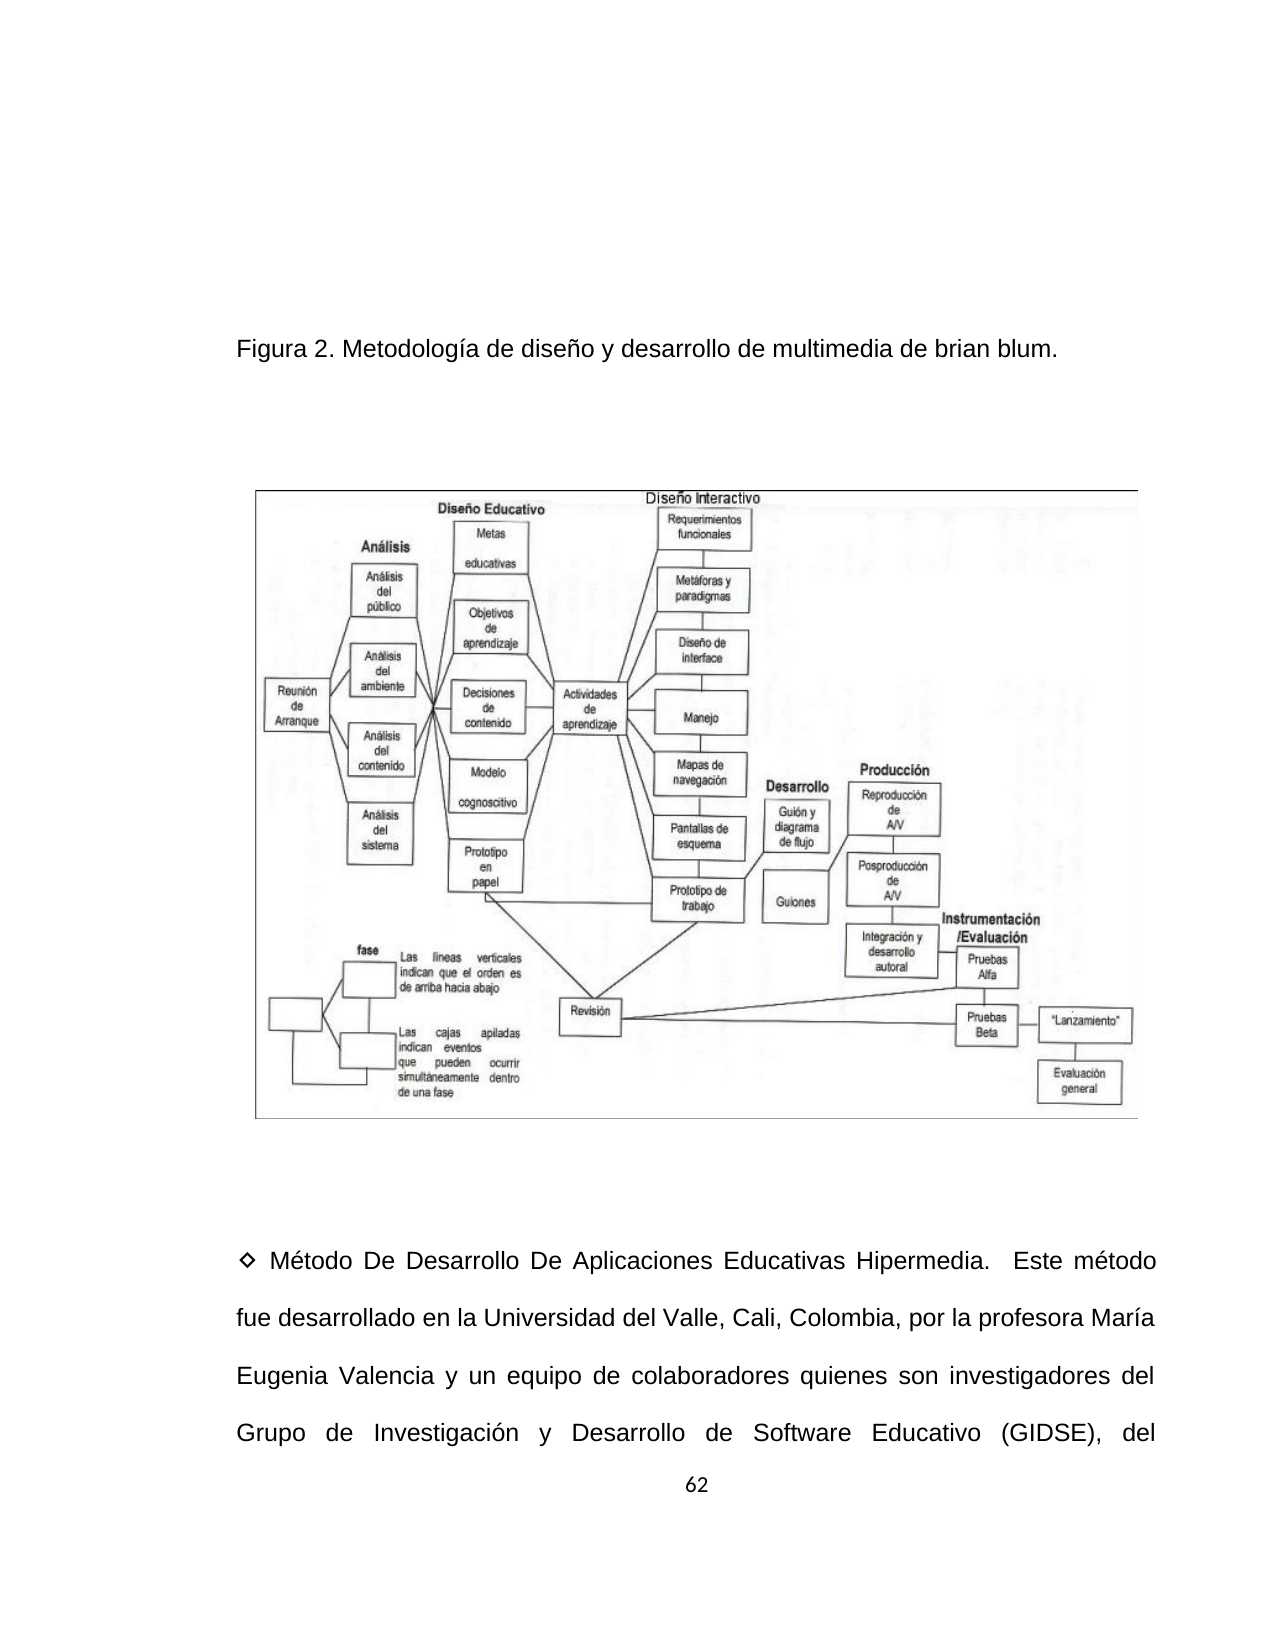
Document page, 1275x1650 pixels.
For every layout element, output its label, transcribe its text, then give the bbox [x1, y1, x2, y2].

text Figura 2. Metodología de diseño y desarrollo de multimedia de brian blum. [236, 334, 1157, 363]
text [236, 1246, 1157, 1447]
